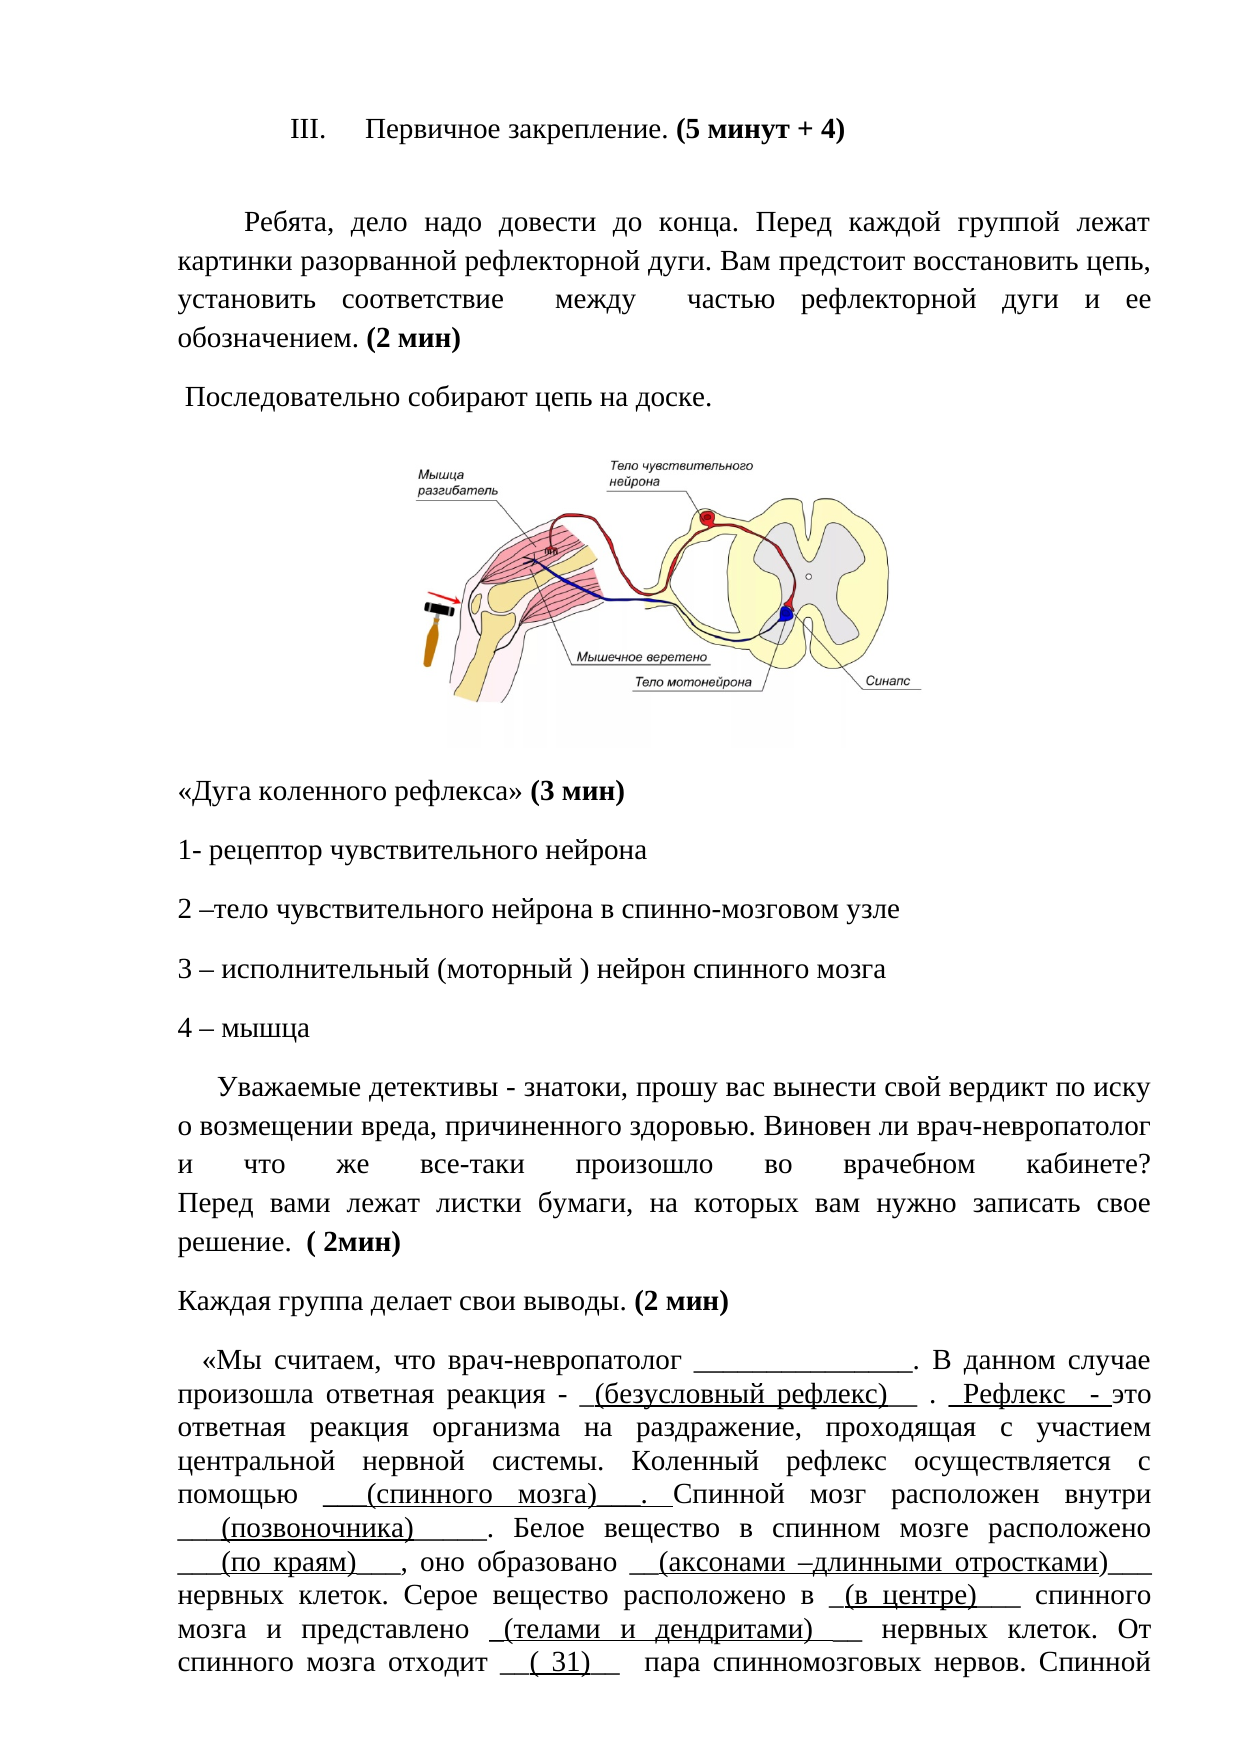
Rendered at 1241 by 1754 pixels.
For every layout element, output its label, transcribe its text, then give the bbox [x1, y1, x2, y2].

text Каждая группа делает свои выводы. (2 мин) [177, 1283, 1152, 1317]
text 2 –тело чувствительного нейрона в спинно-мозговом узле [177, 891, 1152, 925]
text 4 – мышца [177, 1010, 1152, 1044]
text Последовательно собирают цепь на доске. [177, 379, 1152, 413]
text 1- рецептор чувствительного нейрона [177, 832, 1152, 866]
list Первичное закрепление. (5 минут + 4) [290, 111, 1152, 145]
text «Дуга коленного рефлекса» (3 мин) [177, 773, 1152, 806]
text Ребята, дело надо довести до конца. Перед каждой группой лежат картинки разорванной рефлекторной дуги. Вам предстоит восстановить цепь, установить соответствие между частью рефлекторной дуги и ее обозначением. (2 мин) [177, 204, 1152, 353]
picture [371, 438, 958, 748]
text 3 – исполнительный (моторный ) нейрон спинного мозга [177, 951, 1152, 984]
text Уважаемые детективы - знатоки, прошу вас вынести свой вердикт по иску о возмещении вреда, причиненного здоровью. Виновен ли врач-невропатолог и что же все-таки произошло во врачебном кабинете? Перед вами лежат листки бумаги, на которых вам нужно записать свое решение. ( 2мин) [177, 1069, 1152, 1257]
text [177, 1342, 1152, 1678]
